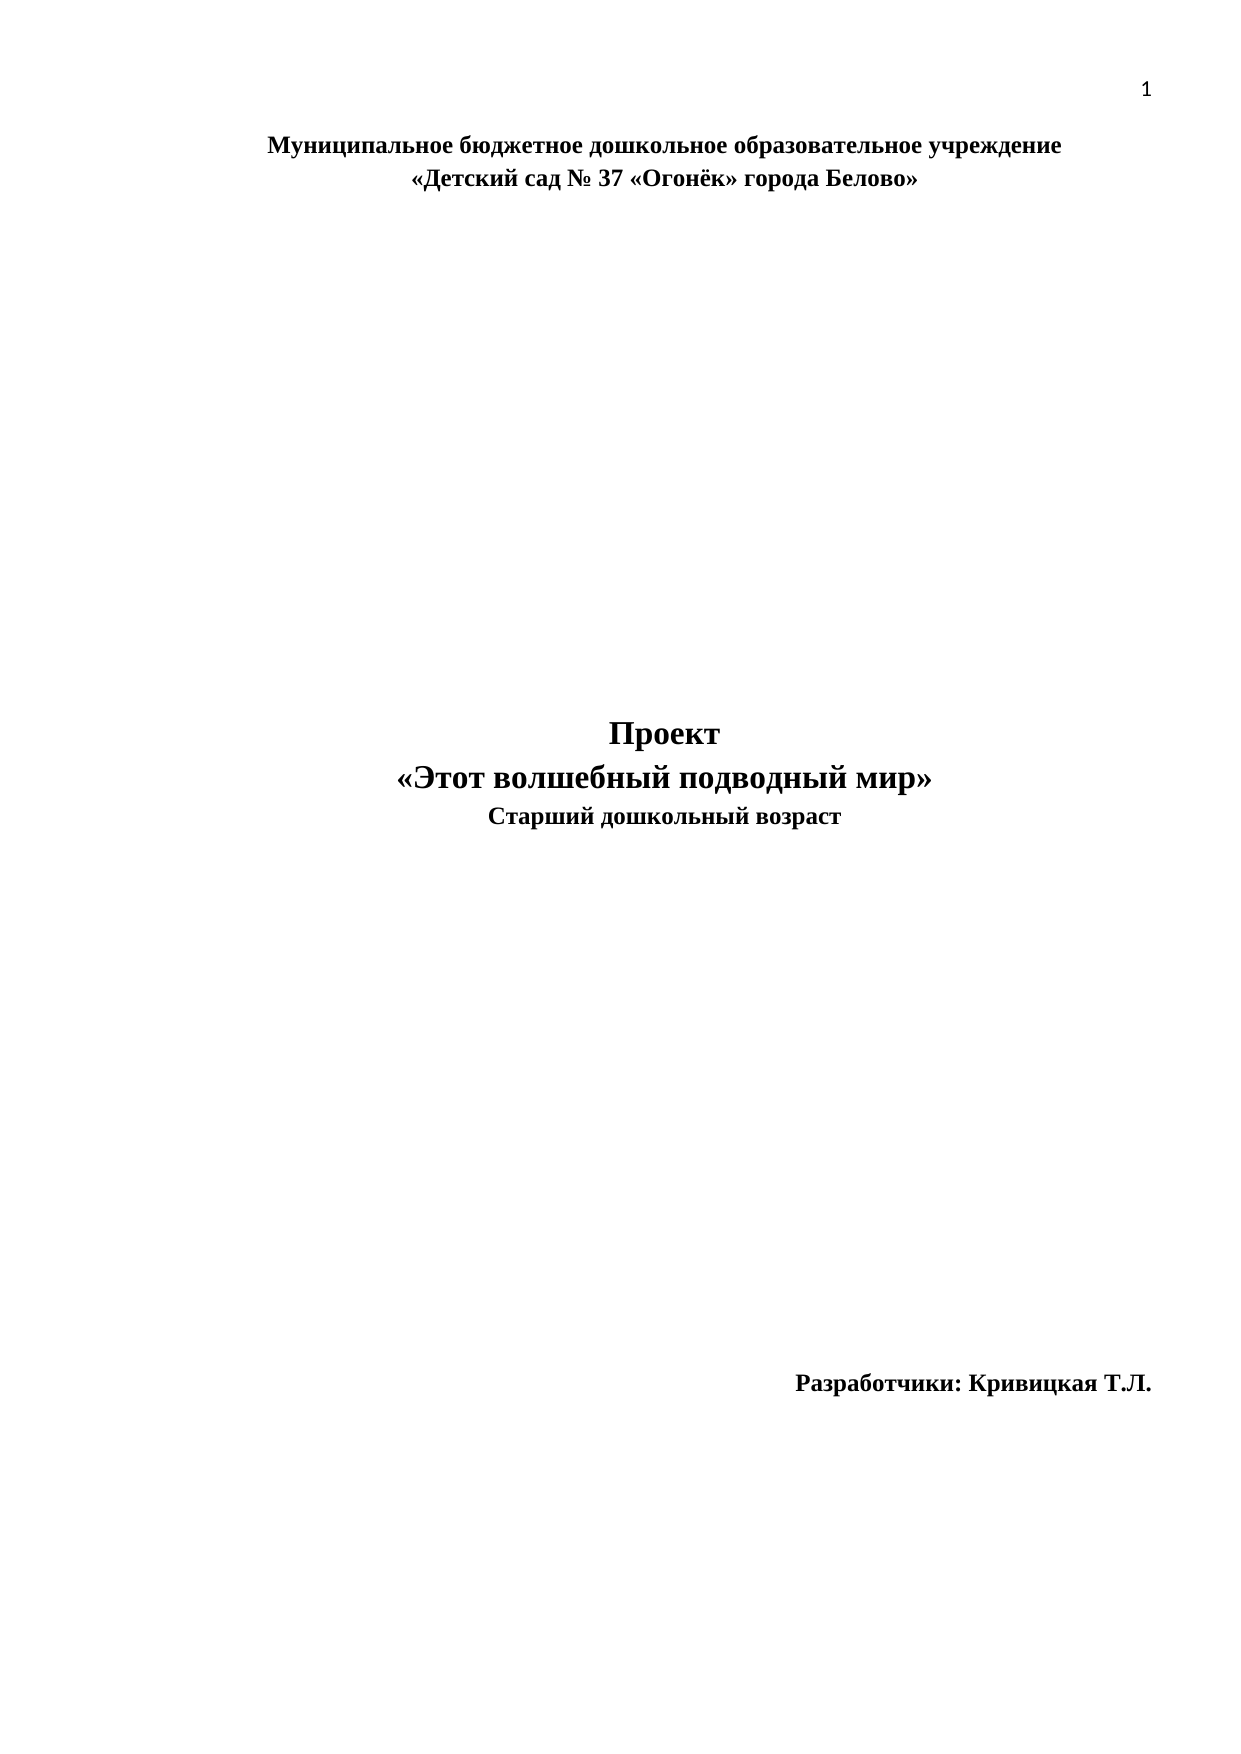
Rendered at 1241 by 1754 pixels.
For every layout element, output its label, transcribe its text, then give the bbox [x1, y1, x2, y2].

text Старший дошкольный возраст [177, 801, 1152, 830]
text Проект [177, 713, 1152, 751]
text «Этот волшебный подводный мир» [177, 757, 1152, 795]
text «Детский сад № 37 «Огонёк» города Белово» [177, 163, 1152, 192]
text Разработчики: Кривицкая Т.Л. [177, 1368, 1152, 1397]
text Муниципальное бюджетное дошкольное образовательное учреждение [177, 130, 1152, 158]
